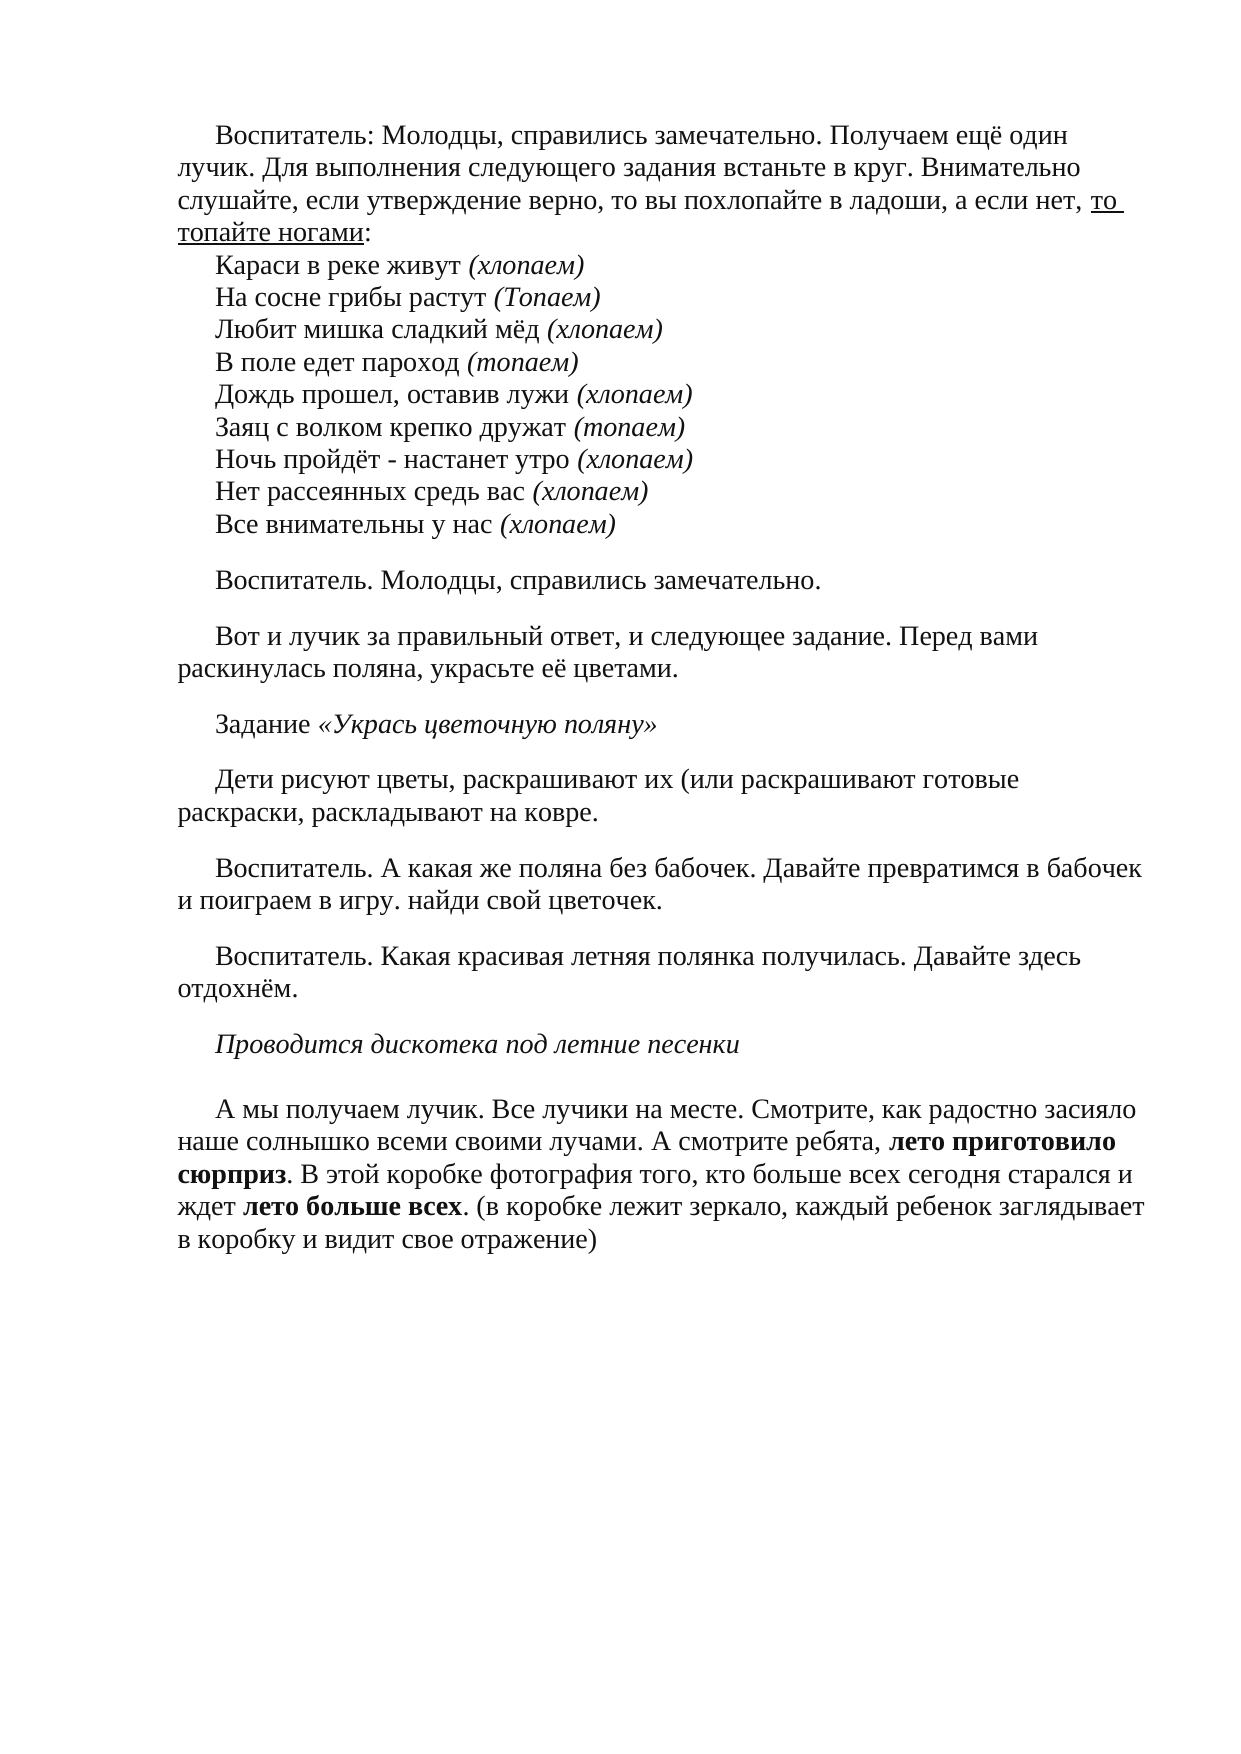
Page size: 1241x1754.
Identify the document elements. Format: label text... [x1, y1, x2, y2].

text Любит мишка сладкий мёд (хлопаем) [177, 312, 1152, 345]
text Воспитатель. Какая красивая летняя полянка получилась. Давайте здесь отдохнём. [177, 939, 1152, 1004]
text Ночь пройдёт - настанет утро (хлопаем) [177, 442, 1152, 474]
text Нет рассеянных средь вас (хлопаем) [177, 474, 1152, 507]
text Дождь прошел, оставив лужи (хлопаем) [177, 377, 1152, 410]
text Дети рисуют цветы, раскрашивают их (или раскрашивают готовые раскраски, раскладывают на ковре. [177, 763, 1152, 827]
text Заяц с волком крепко дружат (топаем) [177, 410, 1152, 442]
text Задание «Укрась цветочную поляну» [177, 707, 1152, 739]
text В поле едет пароход (топаем) [177, 345, 1152, 377]
text Воспитатель: Молодцы, справились замечательно. Получаем ещё один лучик. Для выполнения следующего задания встаньте в круг. Внимательно слушайте, если утверждение верно, то вы похлопайте в ладоши, а если нет, то топайте ногами: [177, 118, 1152, 248]
text Все внимательны у нас (хлопаем) [177, 507, 1152, 539]
text А мы получаем лучик. Все лучики на месте. Смотрите, как радостно засияло наше солнышко всеми своими лучами. А смотрите ребята, лето приготовило сюрприз. В этой коробке фотография того, кто больше всех сегодня старался и ждет лето больше всех. (в коробке лежит зеркало, каждый ребенок заглядывает в коробку и видит свое отражение) [177, 1092, 1152, 1254]
text Воспитатель. А какая же поляна без бабочек. Давайте превратимся в бабочек и поиграем в игру. найди свой цветочек. [177, 851, 1152, 916]
text Вот и лучик за правильный ответ, и следующее задание. Перед вами раскинулась поляна, украсьте её цветами. [177, 618, 1152, 683]
text Воспитатель. Молодцы, справились замечательно. [177, 563, 1152, 595]
text Караси в реке живут (хлопаем) [177, 248, 1152, 280]
text Проводится дискотека под летние песенки [177, 1027, 1152, 1060]
text На сосне грибы растут (Топаем) [177, 280, 1152, 312]
